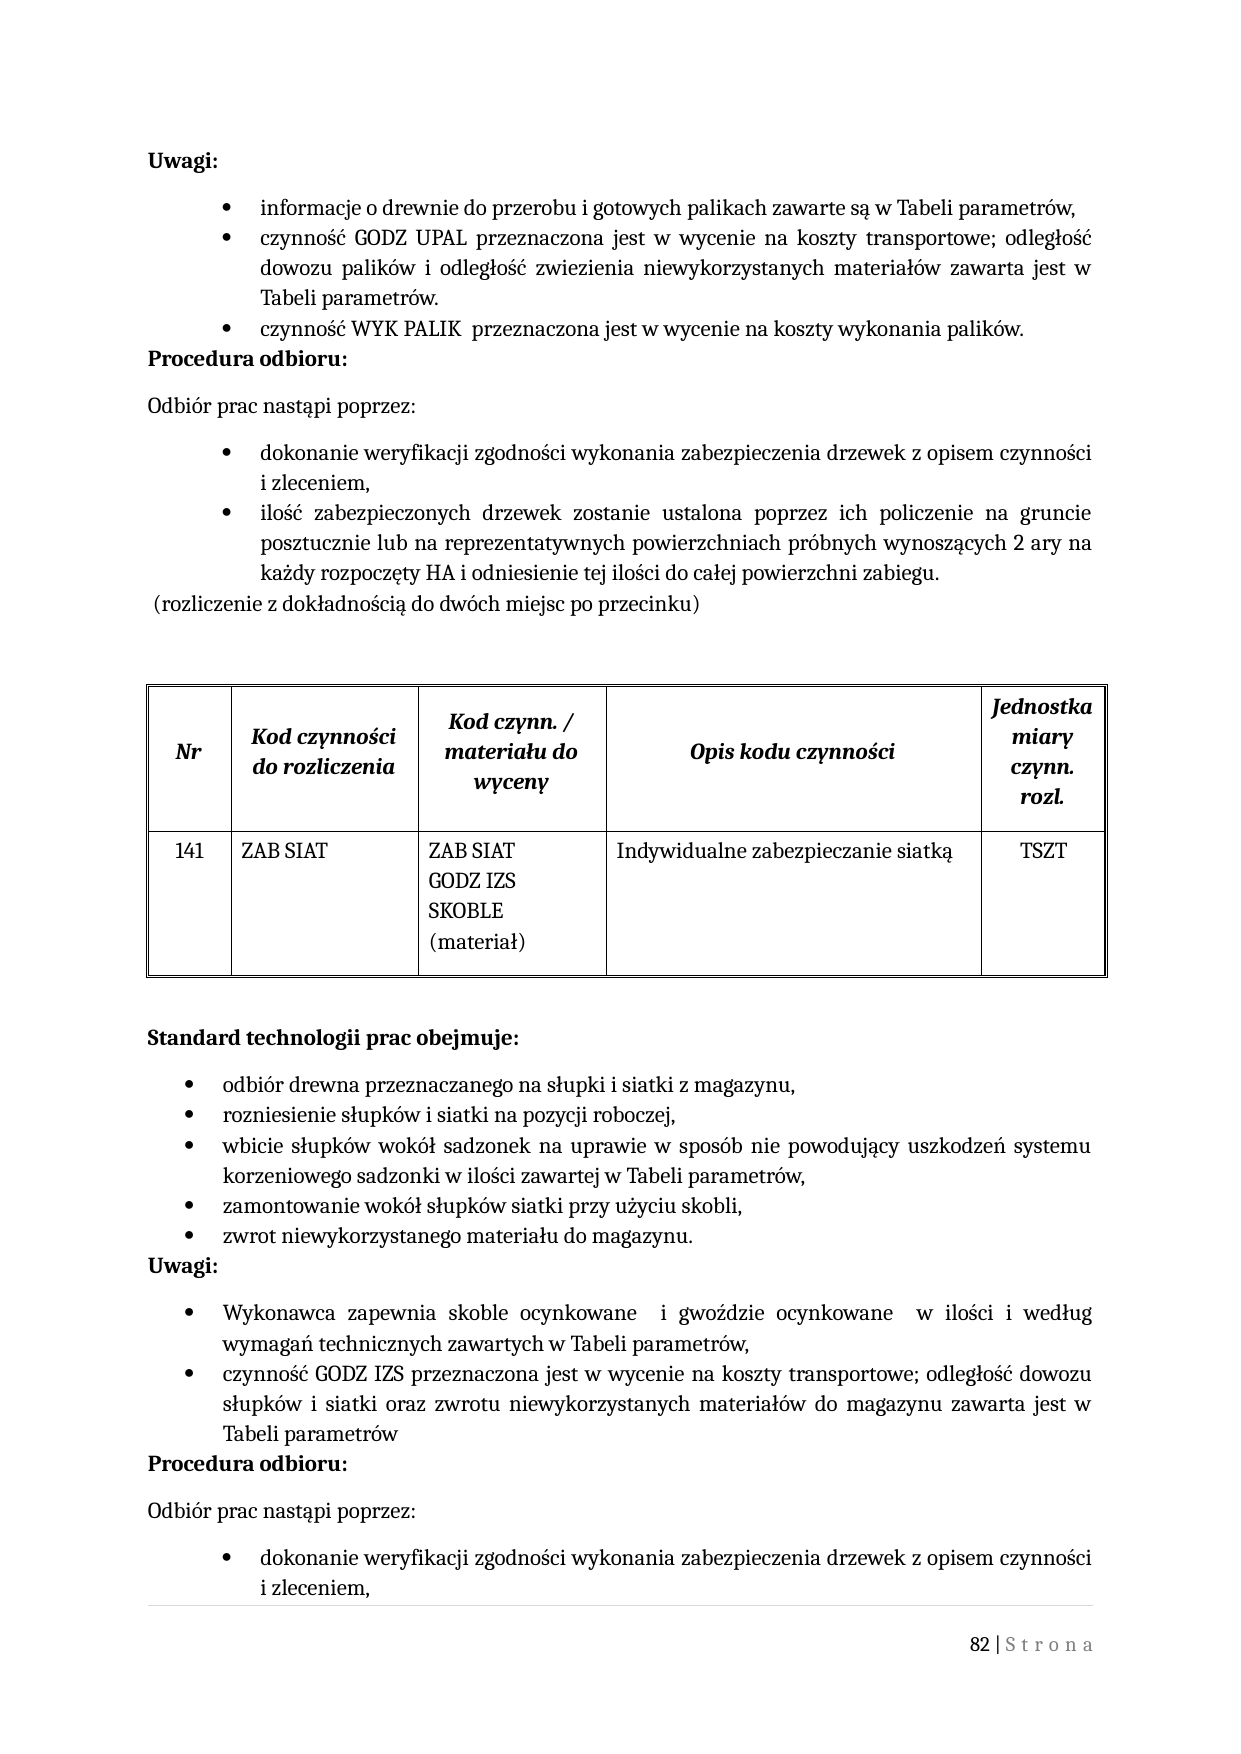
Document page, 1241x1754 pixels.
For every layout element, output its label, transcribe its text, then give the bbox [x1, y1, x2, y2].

text (rozliczenie z dokładnością do dwóch miejsc po przecinku) [148, 590, 1093, 617]
list czynność GODZ IZS przeznaczona jest w wycenie na koszty transportowe; odległość dowozu słupków i siatki oraz zwrotu niewykorzystanych materiałów do magazynu zawarta jest w Tabeli parametrów [185, 1361, 1093, 1447]
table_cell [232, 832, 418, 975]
text Standard technologii prac obejmuje: [148, 1025, 1093, 1051]
list Wykonawca zapewnia skoble ocynkowane i gwoździe ocynkowane w ilości i według wymagań technicznych zawartych w Tabeli parametrów, [185, 1300, 1093, 1357]
list czynność GODZ UPAL przeznaczona jest w wycenie na koszty transportowe; odległość dowozu palików i odległość zwiezienia niewykorzystanych materiałów zawarta jest w Tabeli parametrów. [223, 225, 1093, 311]
text Procedura odbioru: [148, 346, 1093, 372]
list wbicie słupków wokół sadzonek na uprawie w sposób nie powodujący uszkodzeń systemu korzeniowego sadzonki w ilości zawartej w Tabeli parametrów, [185, 1132, 1093, 1189]
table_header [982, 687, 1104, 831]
list dokonanie weryfikacji zgodności wykonania zabezpieczenia drzewek z opisem czynności i zleceniem, [223, 439, 1093, 496]
text Odbiór prac nastąpi poprzez: [148, 392, 1093, 419]
text Procedura odbioru: [148, 1451, 1093, 1477]
list zwrot niewykorzystanego materiału do magazynu. [185, 1223, 1093, 1249]
text Odbiór prac nastąpi poprzez: [148, 1498, 1093, 1524]
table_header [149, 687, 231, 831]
text Uwagi: [148, 1253, 1093, 1279]
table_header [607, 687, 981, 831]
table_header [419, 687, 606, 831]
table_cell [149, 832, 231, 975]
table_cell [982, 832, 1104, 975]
list zamontowanie wokół słupków siatki przy użyciu skobli, [185, 1193, 1093, 1219]
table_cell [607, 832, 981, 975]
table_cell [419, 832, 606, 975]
list odbiór drewna przeznaczanego na słupki i siatki z magazynu, [185, 1072, 1093, 1098]
list rozniesienie słupków i siatki na pozycji roboczej, [185, 1102, 1093, 1128]
list ilość zabezpieczonych drzewek zostanie ustalona poprzez ich policzenie na gruncie posztucznie lub na reprezentatywnych powierzchniach próbnych wynoszących 2 ary na każdy rozpoczęty HA i odniesienie tej ilości do całej powierzchni zabiegu. [223, 500, 1093, 586]
list dokonanie weryfikacji zgodności wykonania zabezpieczenia drzewek z opisem czynności i zleceniem, [223, 1545, 1093, 1601]
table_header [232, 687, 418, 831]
text Uwagi: [148, 148, 1093, 174]
list czynność WYK PALIK przeznaczona jest w wycenie na koszty wykonania palików. [223, 315, 1093, 342]
list informacje o drewnie do przerobu i gotowych palikach zawarte są w Tabeli parametrów, [223, 194, 1093, 221]
